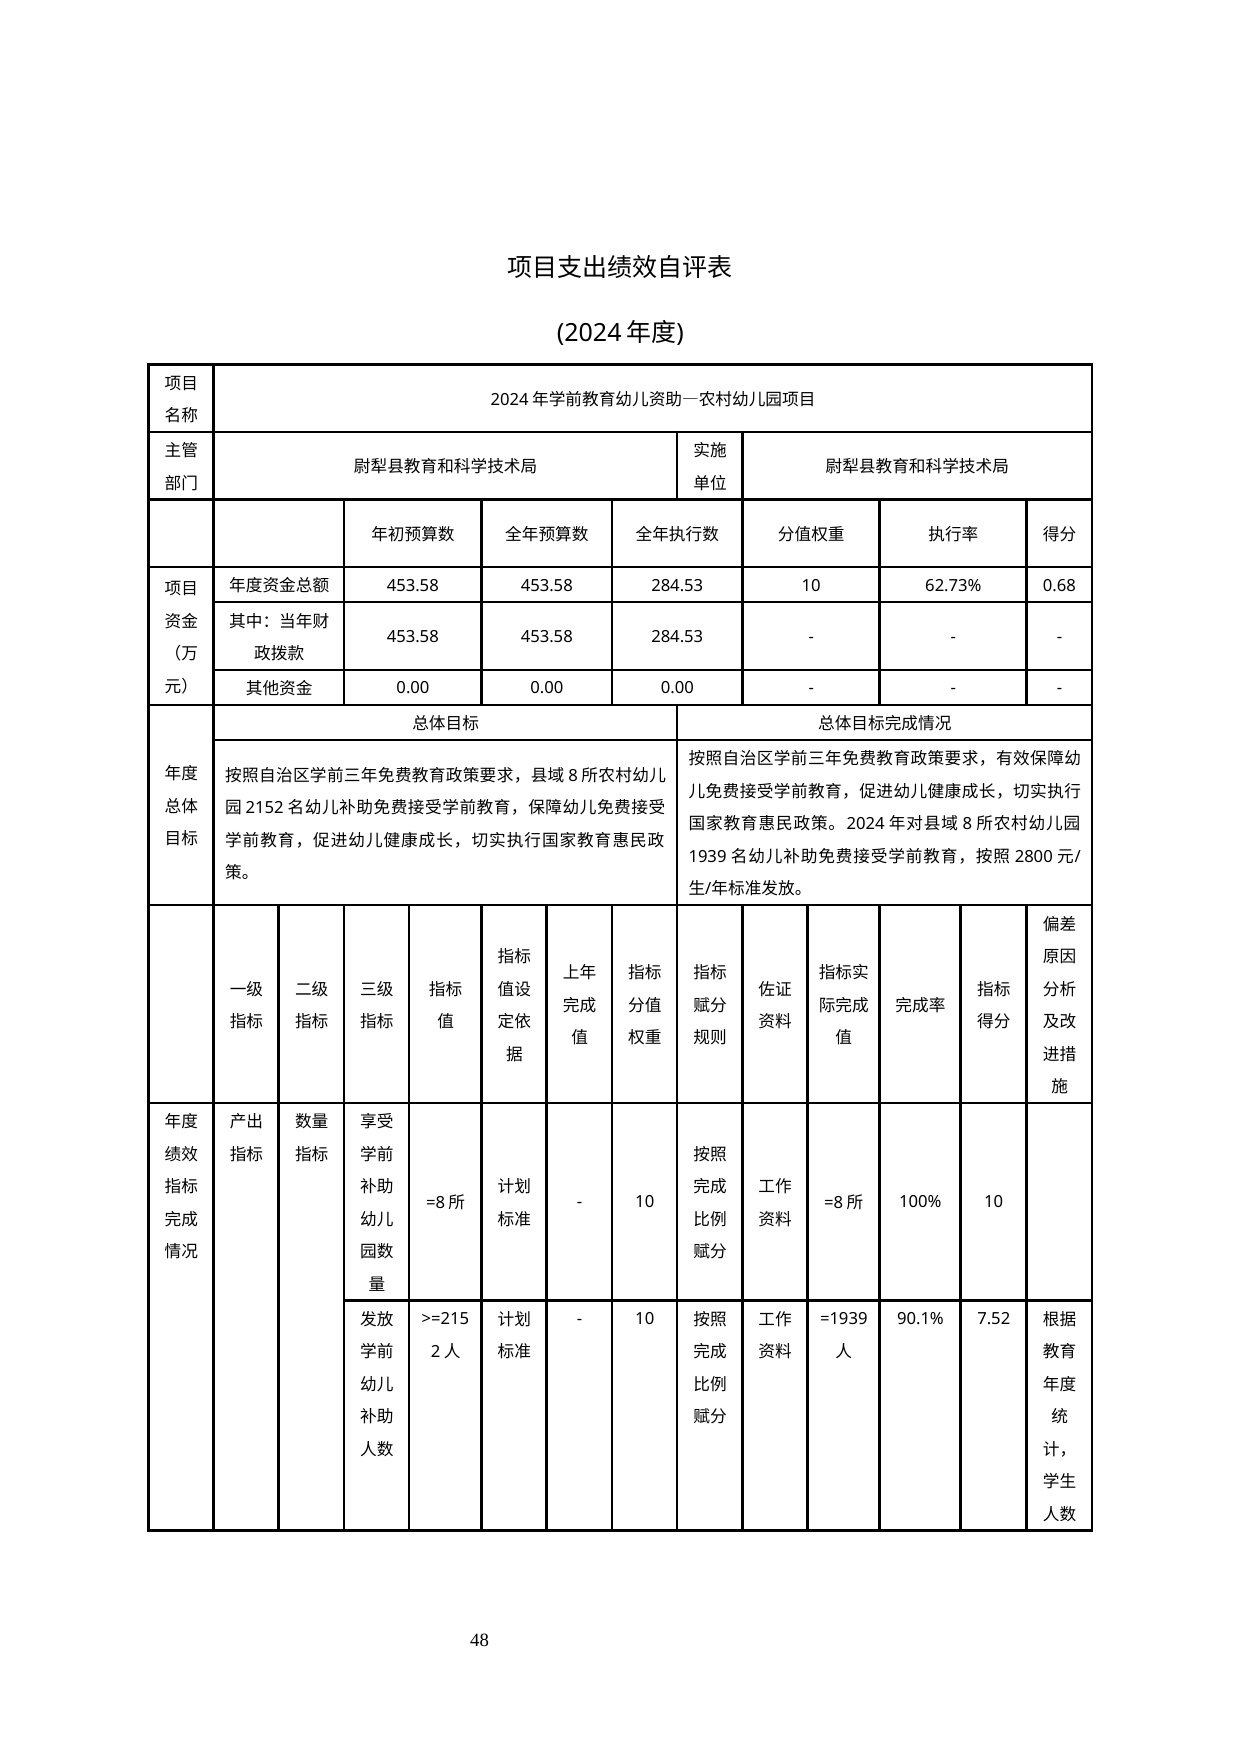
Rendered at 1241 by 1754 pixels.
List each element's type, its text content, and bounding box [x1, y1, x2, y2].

table_cell 指标分值权重 [613, 906, 676, 1101]
table_cell 二级指标 [280, 906, 343, 1101]
table_cell 其他资金 [215, 671, 343, 703]
table_cell 453.58 [483, 568, 611, 601]
table_cell 62.73% [881, 568, 1025, 601]
table_cell 按照自治区学前三年免费教育政策要求，有效保障幼儿免费接受学前教育，促进幼儿健康成长，切实执行国家教育惠民政策。2024年对县域8所农村幼儿园1939名幼儿补助免费接受学前教育，按照2800元/生/年标准发放。 [678, 741, 1091, 904]
table_cell 全年执行数 [613, 501, 741, 566]
table_cell 90.1% [881, 1302, 959, 1529]
table_cell 发放学前幼儿补助人数 [345, 1302, 408, 1529]
table_cell 项目名称 [150, 366, 212, 431]
table_cell [1028, 1104, 1091, 1299]
table_cell - [1028, 671, 1091, 703]
table_cell - [548, 1302, 611, 1529]
table_cell - [744, 603, 878, 668]
table_cell 10 [962, 1104, 1025, 1299]
table_cell 计划标准 [483, 1104, 545, 1299]
table_cell 7.52 [962, 1302, 1025, 1529]
table_cell 按照完成比例赋分 [678, 1104, 741, 1299]
table_cell - [1028, 603, 1091, 668]
table_cell 完成率 [881, 906, 959, 1101]
table_cell 0.68 [1028, 568, 1091, 601]
table_cell [150, 501, 212, 566]
table_cell 按照完成比例赋分 [678, 1302, 741, 1529]
table_cell 工作资料 [744, 1104, 806, 1299]
table_cell 产出指标 [215, 1104, 277, 1529]
table_cell =1939人 [809, 1302, 878, 1529]
table_cell 284.53 [613, 568, 741, 601]
table_cell 偏差原因分析及改进措施 [1028, 906, 1091, 1101]
table_cell 得分 [1028, 501, 1091, 566]
table_cell 指标得分 [962, 906, 1025, 1101]
table_cell 享受学前补助幼儿园数量 [345, 1104, 408, 1299]
table_cell - [548, 1104, 611, 1299]
table_cell 0.00 [483, 671, 611, 703]
table_cell 100% [881, 1104, 959, 1299]
table_cell 453.58 [345, 603, 480, 668]
table_cell 其中：当年财政拨款 [215, 603, 343, 668]
table_cell 实施单位 [678, 433, 741, 498]
table_cell 总体目标完成情况 [678, 706, 1091, 739]
table_cell 指标值 [410, 906, 480, 1101]
table_cell 全年预算数 [483, 501, 611, 566]
table_cell 284.53 [613, 603, 741, 668]
table_cell 2024年学前教育幼儿资助—农村幼儿园项目 [215, 366, 1091, 431]
table_cell [150, 906, 212, 1101]
table_cell 尉犁县教育和科学技术局 [215, 433, 676, 498]
table_cell 指标值设定依据 [483, 906, 545, 1101]
table_cell (2024年度) [148, 298, 1092, 363]
table_cell 年度资金总额 [215, 568, 343, 601]
table_cell 佐证资料 [744, 906, 806, 1101]
table_cell 0.00 [613, 671, 741, 703]
table_cell 分值权重 [744, 501, 878, 566]
table_cell 指标赋分规则 [678, 906, 741, 1101]
table_cell - [881, 603, 1025, 668]
table_cell 年度绩效指标完成情况 [150, 1104, 212, 1529]
table_cell 年度总体目标 [150, 706, 212, 904]
table_cell 计划标准 [483, 1302, 545, 1529]
table_cell 上年完成值 [548, 906, 611, 1101]
table_cell 主管部门 [150, 433, 212, 498]
table_cell 数量指标 [280, 1104, 343, 1529]
table_cell 指标实际完成值 [809, 906, 878, 1101]
table_header 项目支出绩效自评表 [148, 233, 1092, 298]
table_cell 执行率 [881, 501, 1025, 566]
table_cell 0.00 [345, 671, 480, 703]
table_cell 总体目标 [215, 706, 676, 739]
table_cell 年初预算数 [345, 501, 480, 566]
table_cell 10 [744, 568, 878, 601]
table_cell - [881, 671, 1025, 703]
table_cell 10 [613, 1104, 676, 1299]
table_cell =8所 [809, 1104, 878, 1299]
table_cell 10 [613, 1302, 676, 1529]
table_cell 453.58 [483, 603, 611, 668]
table_cell >=2152人 [410, 1302, 480, 1529]
table_cell 按照自治区学前三年免费教育政策要求，县域8所农村幼儿园2152名幼儿补助免费接受学前教育，保障幼儿免费接受学前教育，促进幼儿健康成长，切实执行国家教育惠民政策。 [215, 741, 676, 904]
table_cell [1028, 1302, 1091, 1529]
table_cell 一级指标 [215, 906, 277, 1101]
table_cell 工作资料 [744, 1302, 806, 1529]
table_cell - [744, 671, 878, 703]
table_cell =8所 [410, 1104, 480, 1299]
table_cell 453.58 [345, 568, 480, 601]
table_cell 尉犁县教育和科学技术局 [744, 433, 1091, 498]
table_cell 三级指标 [345, 906, 408, 1101]
table_cell 项目资金 （万元） [150, 568, 212, 703]
table_cell [215, 501, 343, 566]
